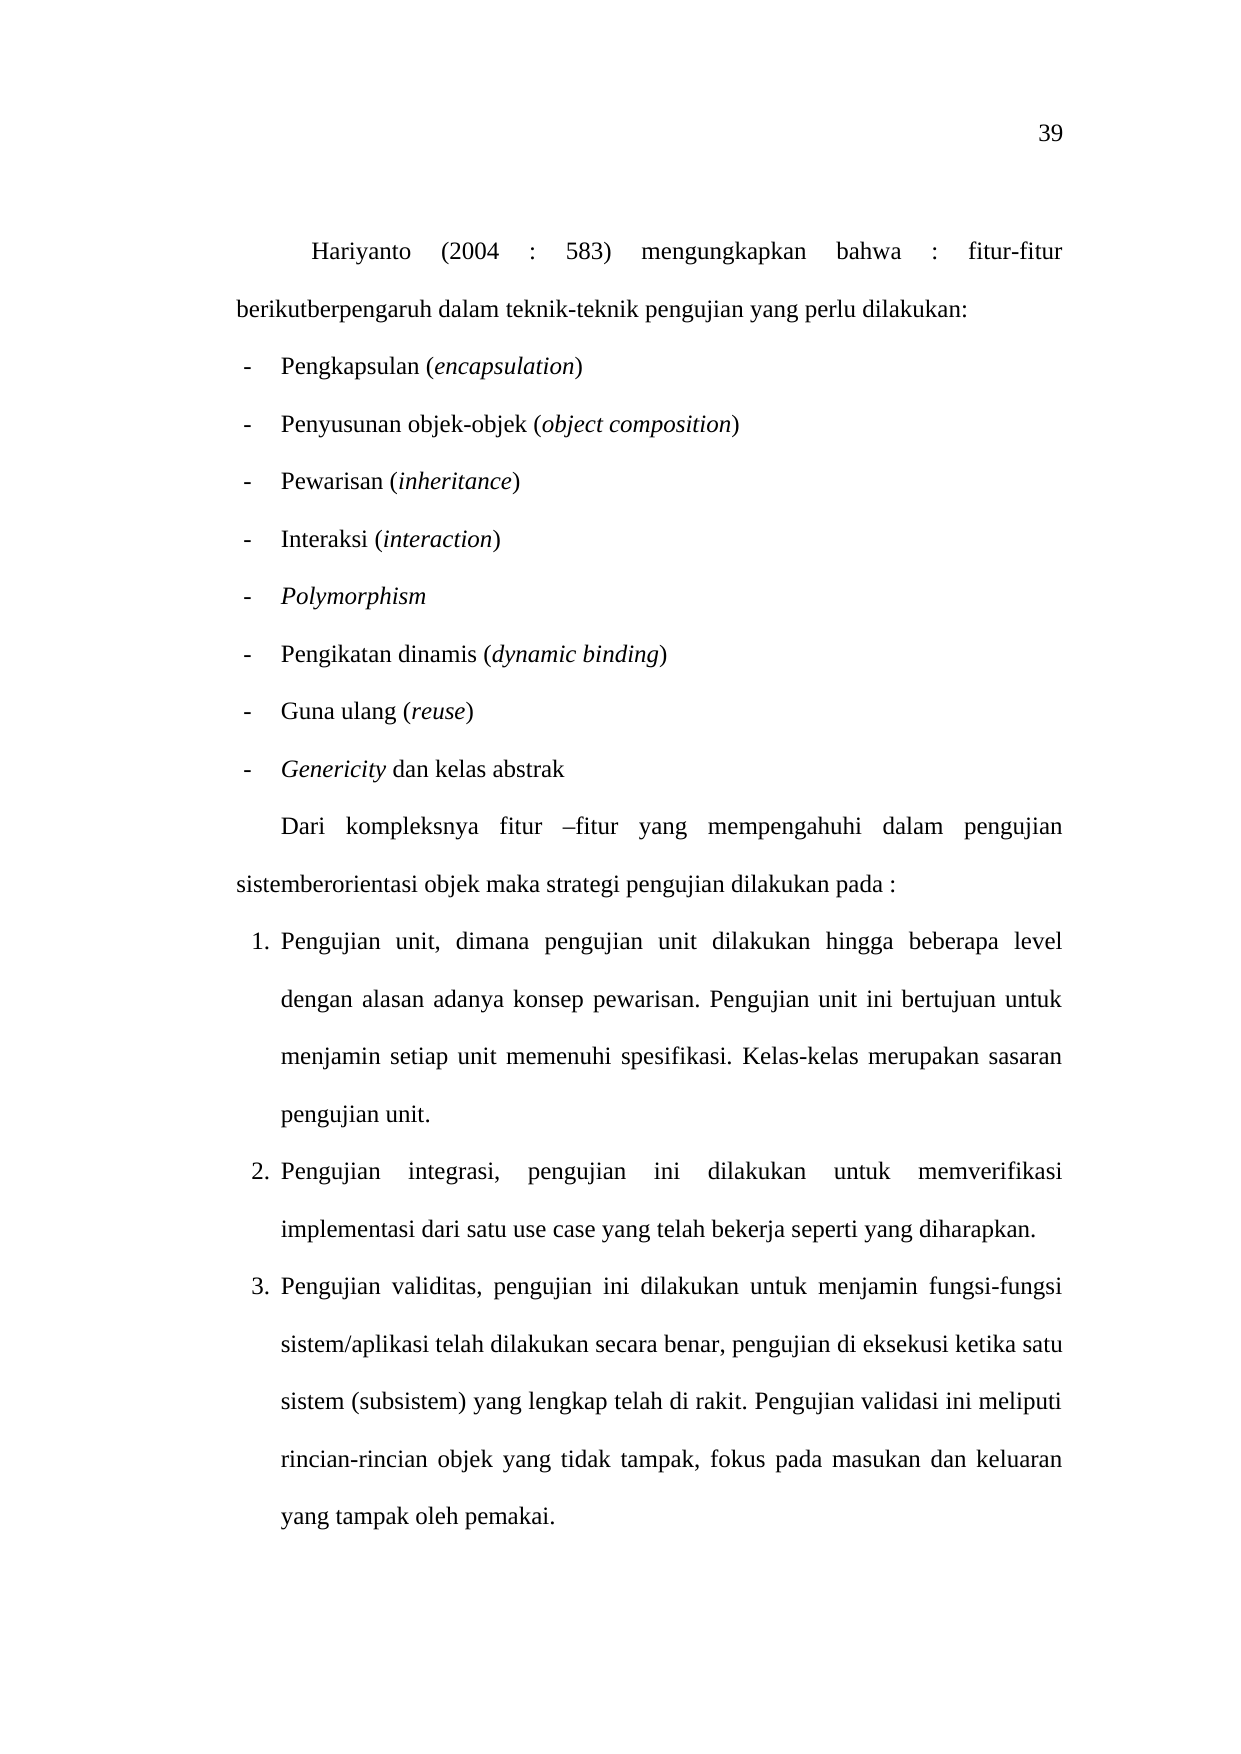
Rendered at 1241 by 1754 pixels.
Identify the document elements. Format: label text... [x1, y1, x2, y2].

list Pengujian validitas, pengujian ini dilakukan untuk menjamin fungsi-fungsi sistem/aplikasi telah dilakukan secara benar, pengujian di eksekusi ketika satu sistem (subsistem) yang lengkap telah di rakit. Pengujian validasi ini meliputi rincian-rincian objek yang tidak tampak, fokus pada masukan dan keluaran yang tampak oleh pemakai. [251, 1271, 1063, 1530]
list Pengujian integrasi, pengujian ini dilakukan untuk memverifikasi implementasi dari satu use case yang telah bekerja seperti yang diharapkan. [251, 1156, 1063, 1242]
list Pengujian unit, dimana pengujian unit dilakukan hingga beberapa level dengan alasan adanya konsep pewarisan. Pengujian unit ini bertujuan untuk menjamin setiap unit memenuhi spesifikasi. Kelas-kelas merupakan sasaran pengujian unit. [251, 926, 1063, 1127]
list Pewarisan (inheritance) [243, 466, 1063, 495]
list Penyusunan objek-objek (object composition) [243, 409, 1063, 437]
text Dari kompleksnya fitur –fitur yang mempengahuhi dalam pengujian sistemberorientasi objek maka strategi pengujian dilakukan pada : [236, 811, 1063, 897]
list Guna ulang (reuse) [243, 696, 1063, 725]
text Hariyanto (2004 : 583) mengungkapkan bahwa : fitur-fitur berikutberpengaruh dalam teknik-teknik pengujian yang perlu dilakukan: [236, 236, 1063, 322]
list Interaksi (interaction) [243, 524, 1063, 552]
list Polymorphism [243, 581, 1063, 610]
list Pengkapsulan (encapsulation) [243, 351, 1063, 380]
list Genericity dan kelas abstrak [243, 754, 1063, 782]
list Pengikatan dinamis (dynamic binding) [243, 639, 1063, 667]
